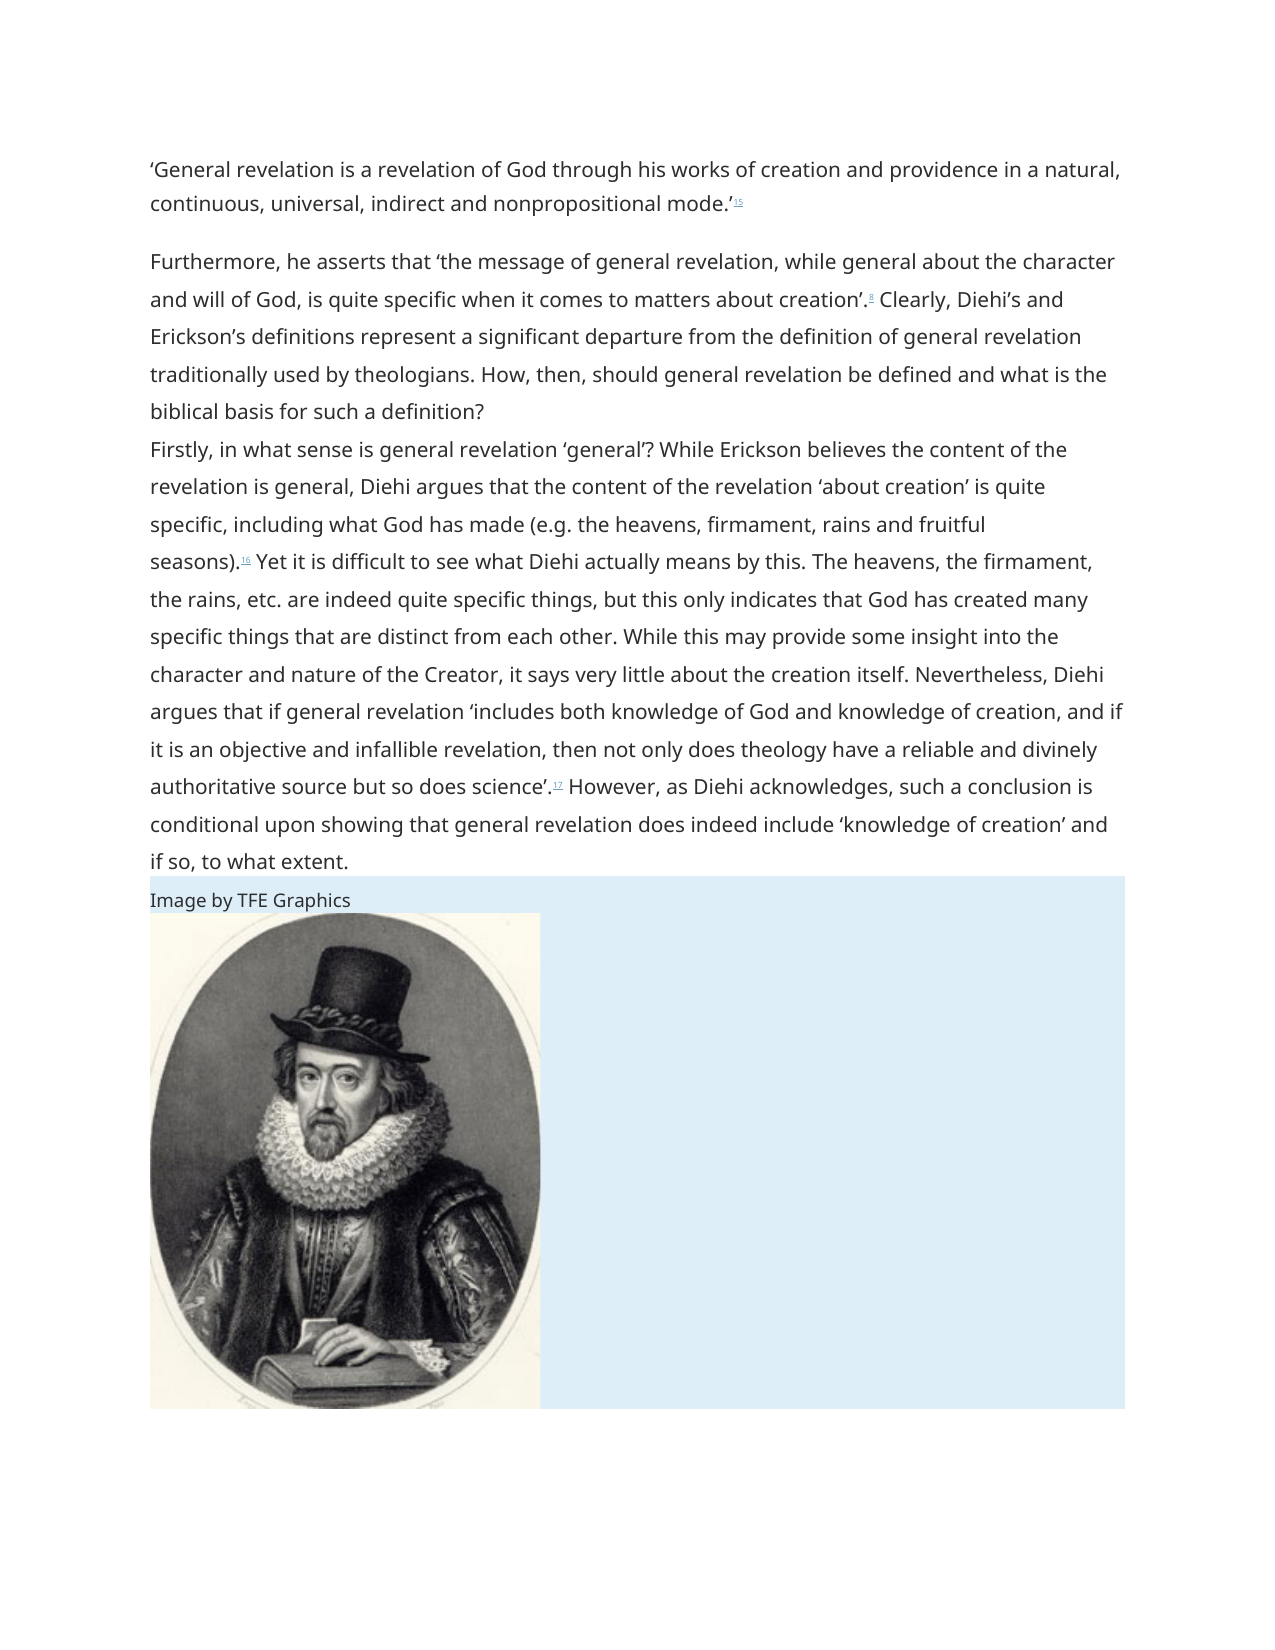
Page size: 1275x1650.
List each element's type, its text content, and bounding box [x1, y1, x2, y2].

picture [150, 913, 541, 1409]
text ‘General revelation is a revelation of God through his works of creation and providence in a natural, continuous, universal, indirect and nonpropositional mode.’15 [150, 150, 1125, 217]
text Firstly, in what sense is general revelation ‘general’? While Erickson believes the content of the revelation is general, Diehi argues that the content of the revelation ‘about creation’ is quite specific, including what God has made (e.g. the heavens, firmament, rains and fruitful seasons).16 Yet it is difficult to see what Diehi actually means by this. The heavens, the firmament, the rains, etc. are indeed quite specific things, but this only indicates that God has created many specific things that are distinct from each other. While this may provide some insight into the character and nature of the Creator, it says very little about the creation itself. Nevertheless, Diehi argues that if general revelation ‘includes both knowledge of God and knowledge of creation, and if it is an objective and infallible revelation, then not only does theology have a reliable and divinely authoritative source but so does science’.17 However, as Diehi acknowledges, such a conclusion is conditional upon showing that general revelation does indeed include ‘knowledge of creation’ and if so, to what extent. [150, 426, 1125, 876]
text Image by TFE Graphics [150, 876, 1125, 913]
text Furthermore, he asserts that ‘the message of general revelation, while general about the character and will of God, is quite specific when it comes to matters about creation’.8 Clearly, Diehi’s and Erickson’s definitions represent a significant departure from the definition of general revelation traditionally used by theologians. How, then, should general revelation be defined and what is the biblical basis for such a definition? [150, 238, 1125, 426]
